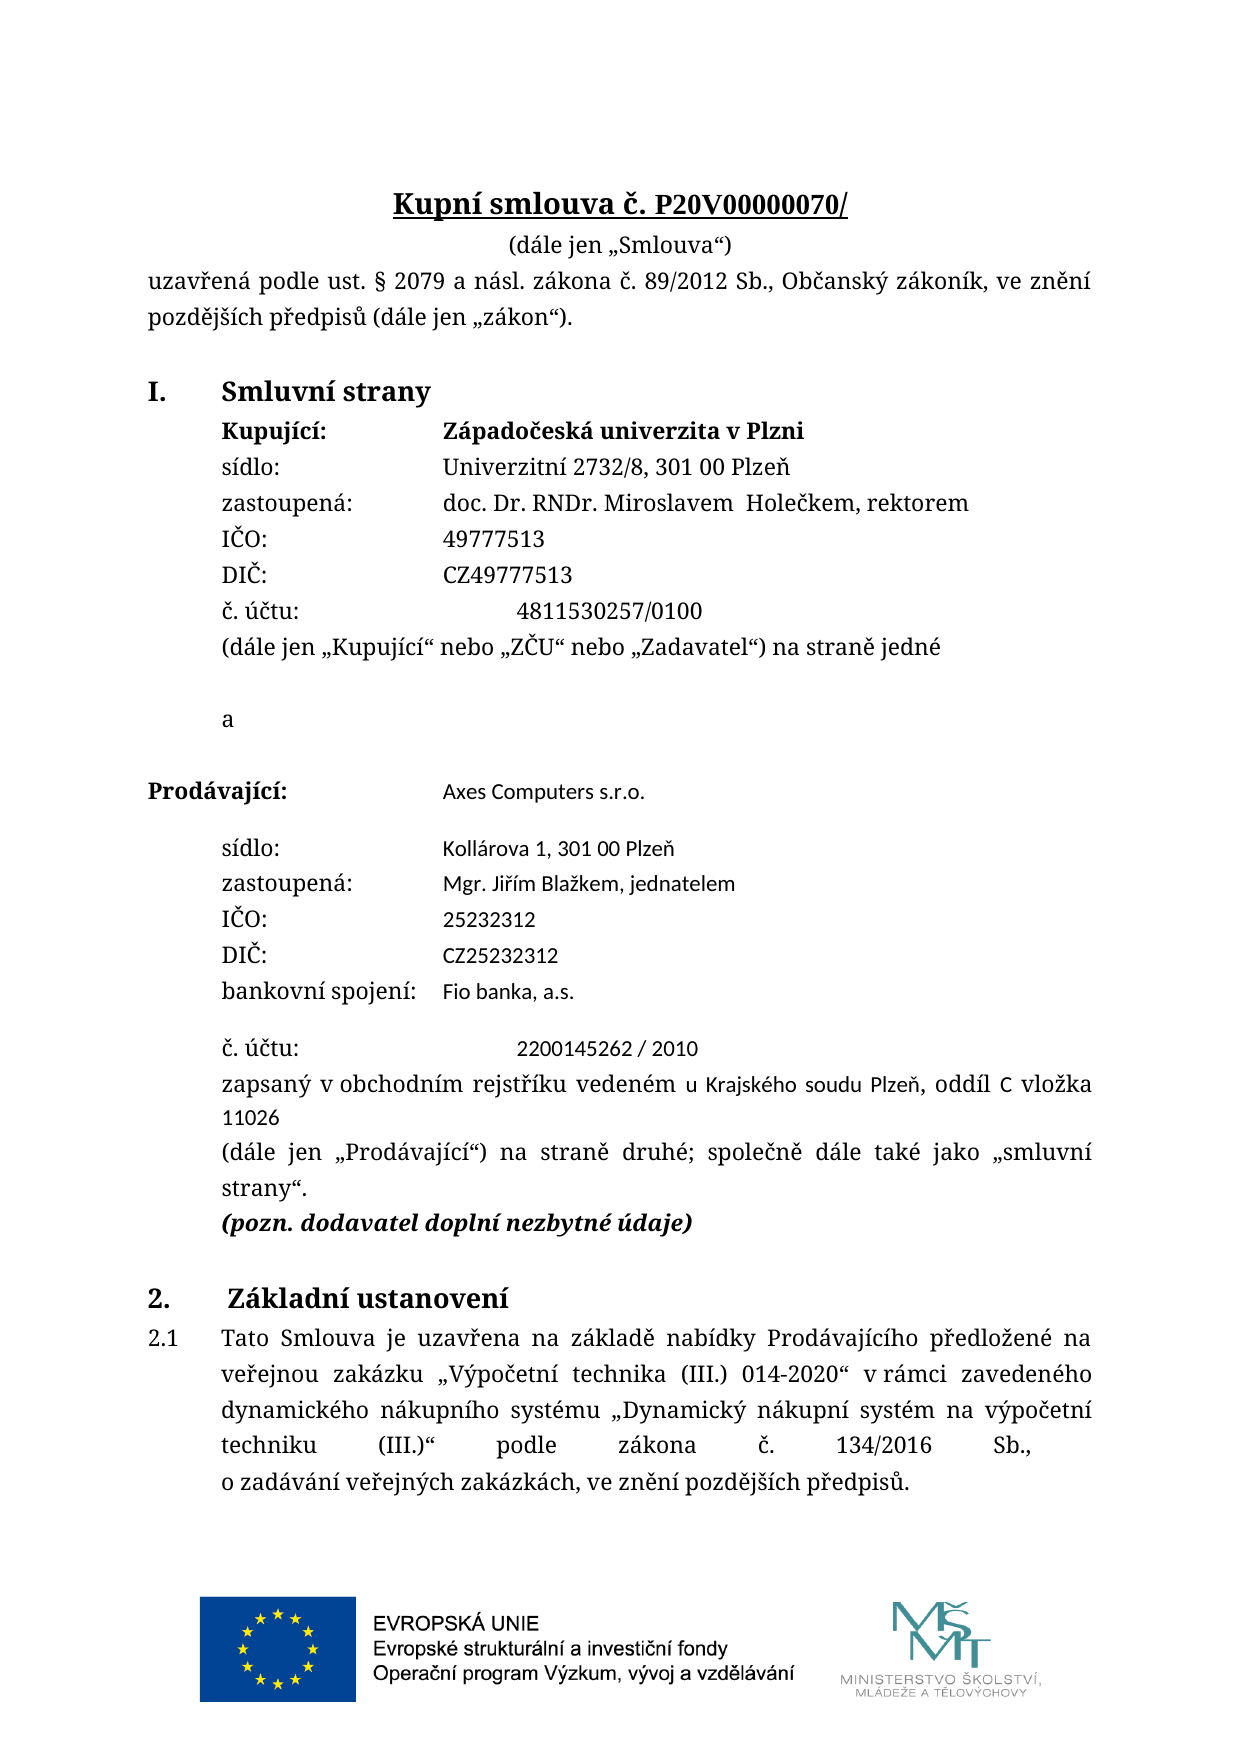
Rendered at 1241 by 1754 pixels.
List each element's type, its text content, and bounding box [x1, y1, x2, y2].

text 2.1 Tato Smlouva je uzavřena na základě nabídky Prodávajícího předložené na veřejnou zakázku „Výpočetní technika (III.) 014-2020“ v rámci zavedeného dynamického nákupního systému „Dynamický nákupní systém na výpočetní techniku (III.)“ podle zákona č. 134/2016 Sb., o zadávání veřejných zakázkách, ve znění pozdějších předpisů. [148, 1322, 1093, 1497]
text sídlo: Kollárova 1, 301 00 Plzeň [221, 831, 1093, 863]
text (pozn. dodavatel doplní nezbytné údaje) [148, 1207, 1093, 1239]
text sídlo: Univerzitní 2732/8, 301 00 Plzeň [221, 451, 1093, 482]
text č. účtu: 4811530257/0100 [221, 595, 1093, 626]
text zastoupená: Mgr. Jiřím Blažkem, jednatelem [221, 867, 1093, 899]
text 2. Základní ustanovení [148, 1279, 1093, 1316]
text zastoupená: doc. Dr. RNDr. Miroslavem Holečkem, rektorem [221, 487, 1093, 518]
picture [147, 1544, 1093, 1754]
text (dále jen „Smlouva“) [148, 229, 1093, 260]
text Kupní smlouva č. P20V00000070/ [148, 183, 1093, 223]
text bankovní spojení: Fio banka, a.s. [148, 975, 1093, 1006]
text I. Smluvní strany [148, 373, 1093, 410]
text DIČ: CZ25232312 [221, 939, 1093, 971]
text uzavřená podle ust. § 2079 a násl. zákona č. 89/2012 Sb., Občanský zákoník, ve znění pozdějších předpisů (dále jen „zákon“). [148, 265, 1093, 332]
text (dále jen „Prodávající“) na straně druhé; společně dále také jako „smluvní strany“. [221, 1136, 1093, 1203]
text Kupující: Západočeská univerzita v Plzni [221, 415, 1093, 447]
text IČO: 25232312 [221, 903, 1093, 934]
text Prodávající: Axes Computers s.r.o. [148, 775, 1093, 806]
text (dále jen „Kupující“ nebo „ZČU“ nebo „Zadavatel“) na straně jedné [221, 631, 1093, 662]
text a [221, 703, 1093, 734]
text IČO: 49777513 [221, 523, 1093, 554]
text zapsaný v obchodním rejstříku vedeném u Krajského soudu Plzeň, oddíl C vložka 11026 [221, 1068, 1093, 1131]
text č. účtu: 2200145262 / 2010 [221, 1032, 1093, 1063]
text DIČ: CZ49777513 [221, 559, 1093, 590]
